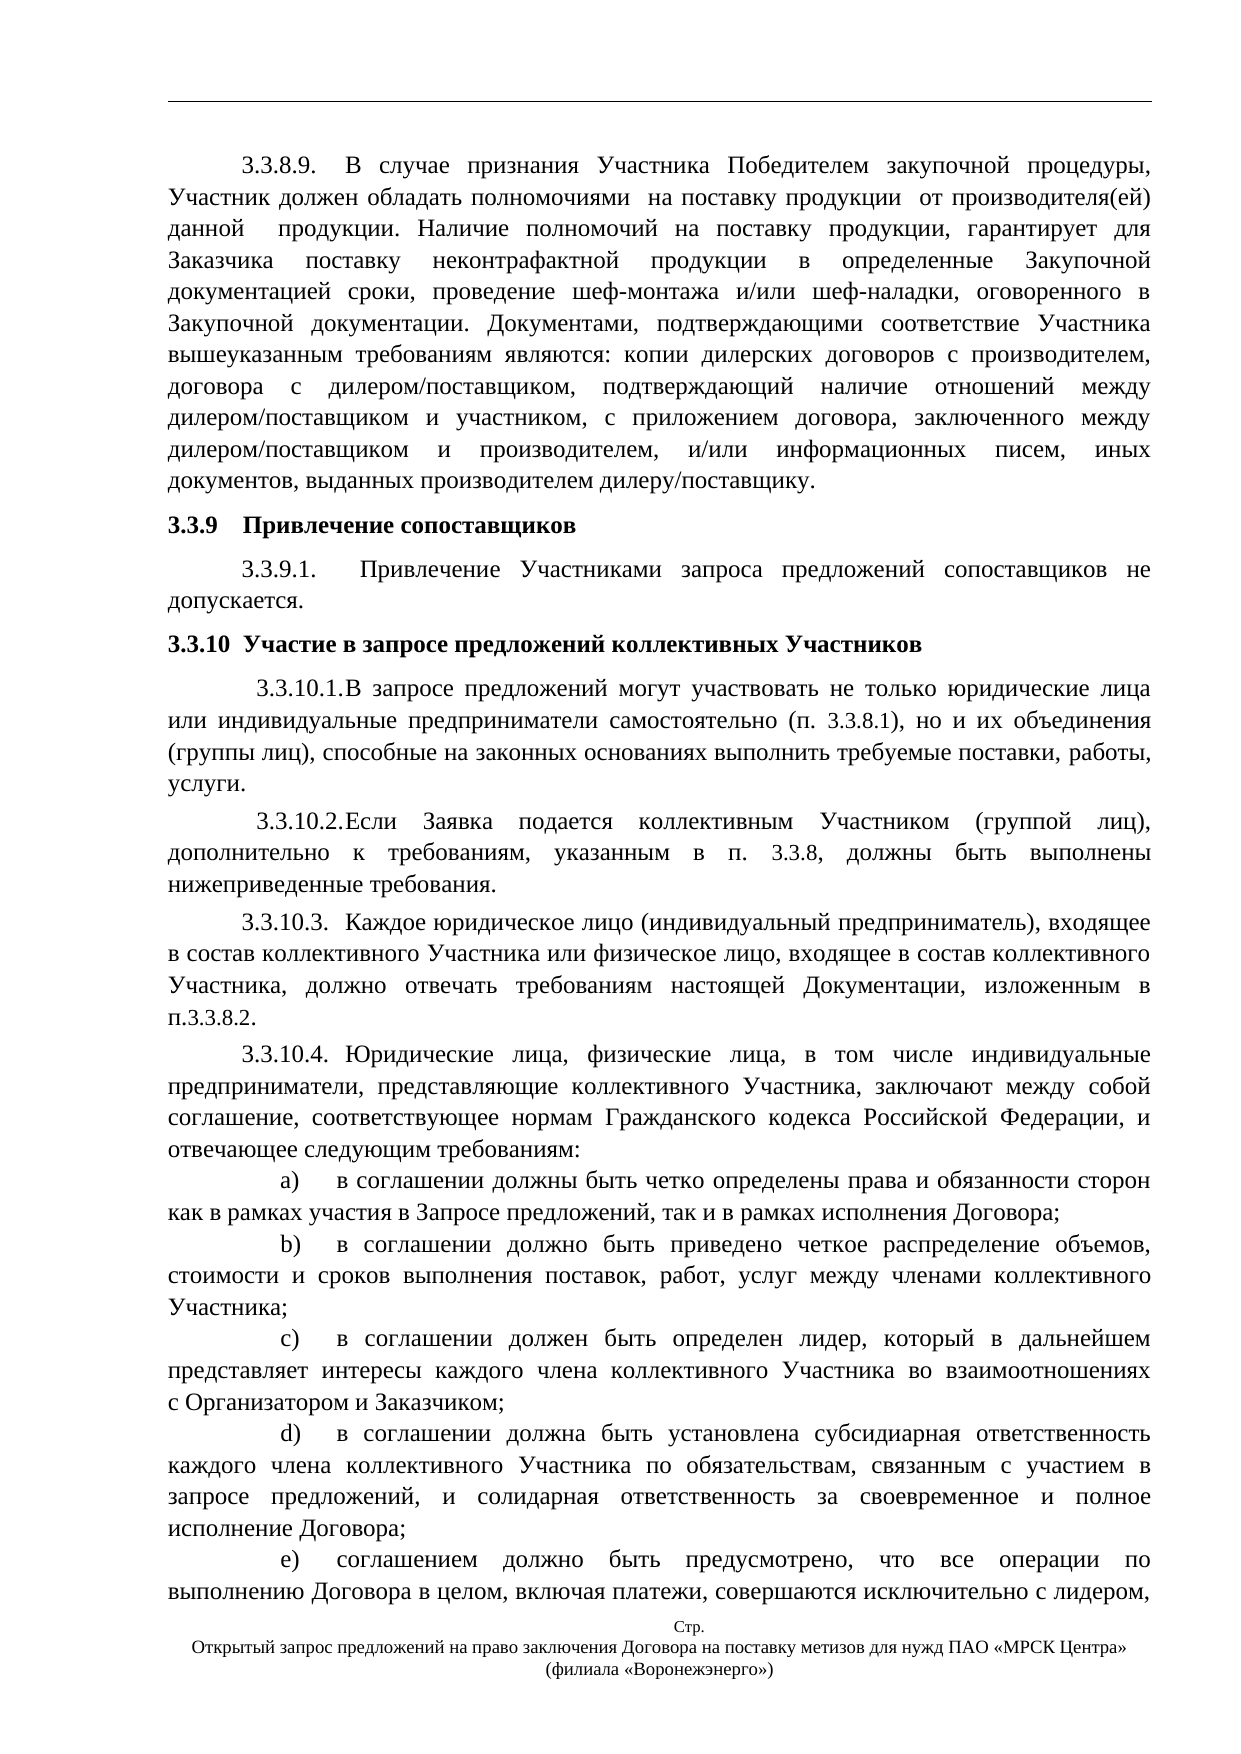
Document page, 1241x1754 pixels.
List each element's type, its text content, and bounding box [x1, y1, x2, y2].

list Юридические лица, физические лица, в том числе индивидуальные предприниматели, представляющие коллективного Участника, заключают между собой соглашение, соответствующее нормам Гражданского кодекса Российской Федерации, и отвечающее следующим требованиям: [168, 1039, 1152, 1163]
list Если Заявка подается коллективным Участником (группой лиц), дополнительно к требованиям, указанным в п. 3.3.8, должны быть выполнены нижеприведенные требования. [168, 806, 1152, 898]
list в соглашении должен быть определен лидер, который в дальнейшем представляет интересы каждого члена коллективного Участника во взаимоотношениях с Организатором и Заказчиком; [168, 1323, 1152, 1415]
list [168, 1544, 1152, 1605]
list Каждое юридическое лицо (индивидуальный предприниматель), входящее в состав коллективного Участника или физическое лицо, входящее в состав коллективного Участника, должно отвечать требованиям настоящей Документации, изложенным в п.3.3.8.2. [168, 907, 1152, 1030]
list В запросе предложений могут участвовать не только юридические лица или индивидуальные предприниматели самостоятельно (п. 3.3.8.1), но и их объединения (группы лиц), способные на законных основаниях выполнить требуемые поставки, работы, услуги. [168, 673, 1152, 797]
list Привлечение Участниками запроса предложений сопоставщиков не допускается. [168, 554, 1152, 614]
list в соглашении должны быть четко определены права и обязанности сторон как в рамках участия в Запросе предложений, так и в рамках исполнения Договора; [168, 1166, 1152, 1226]
subtitle Участие в запросе предложений коллективных Участников [168, 629, 1152, 658]
list в соглашении должна быть установлена субсидиарная ответственность каждого члена коллективного Участника по обязательствам, связанным с участием в запросе предложений, и солидарная ответственность за своевременное и полное исполнение Договора; [168, 1418, 1152, 1542]
subtitle Привлечение сопоставщиков [168, 510, 1152, 538]
list в соглашении должно быть приведено четкое распределение объемов, стоимости и сроков выполнения поставок, работ, услуг между членами коллективного Участника; [168, 1229, 1152, 1321]
list В случае признания Участника Победителем закупочной процедуры, Участник должен обладать полномочиями на поставку продукции от производителя(ей) данной продукции. Наличие полномочий на поставку продукции, гарантирует для Заказчика поставку неконтрафактной продукции в определенные Закупочной документацией сроки, проведение шеф-монтажа и/или шеф-наладки, оговоренного в Закупочной документации. Документами, подтверждающими соответствие Участника вышеуказанным требованиям являются: копии дилерских договоров с производителем, договора с дилером/поставщиком, подтверждающий наличие отношений между дилером/поставщиком и участником, с приложением договора, заключенного между дилером/поставщиком и производителем, и/или информационных писем, иных документов, выданных производителем дилеру/поставщику. [168, 150, 1152, 494]
